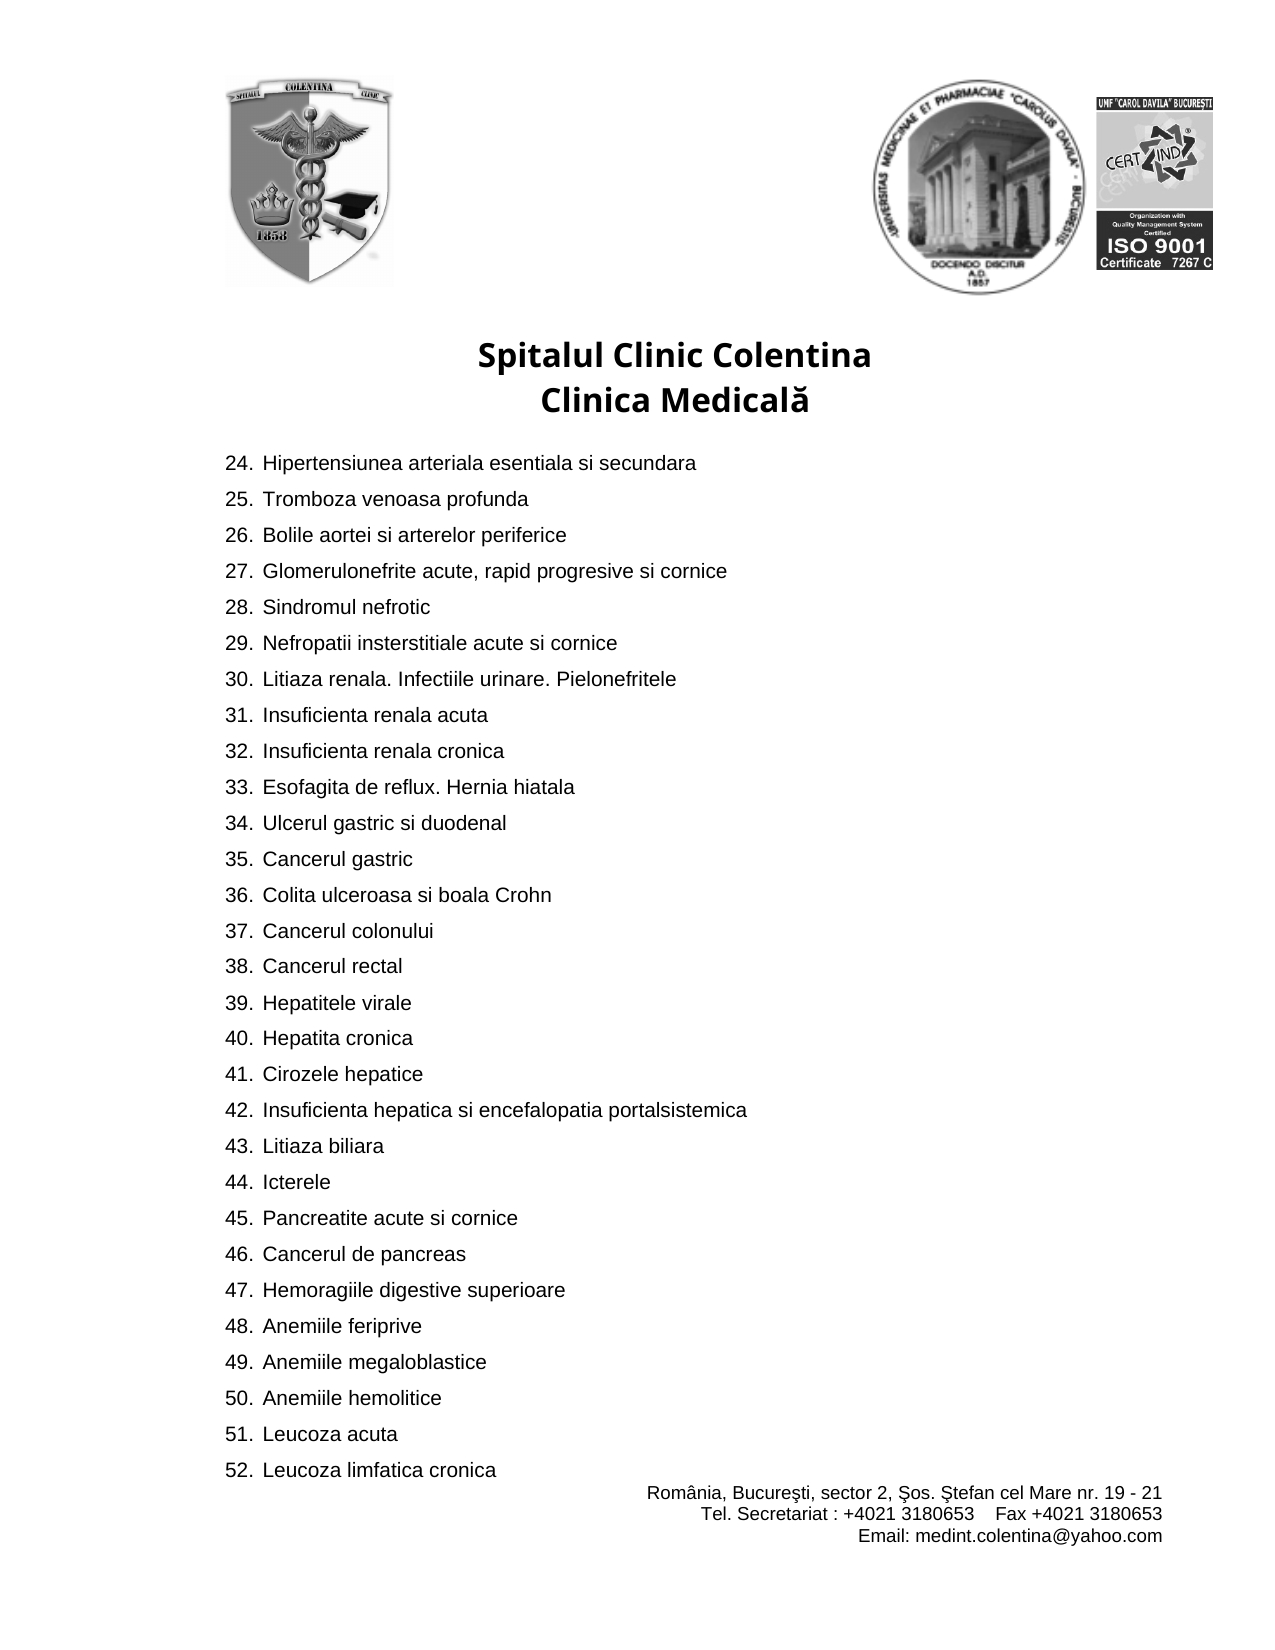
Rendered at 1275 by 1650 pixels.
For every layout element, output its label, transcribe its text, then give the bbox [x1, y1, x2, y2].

picture [225, 75, 394, 287]
list Hipertensiunea arteriala esentiala si secundara [225, 451, 1162, 475]
list Leucoza limfatica cronica [225, 1457, 1162, 1481]
list Anemiile hemolitice [225, 1386, 1162, 1409]
list Anemiile feriprive [225, 1314, 1162, 1338]
list Cancerul rectal [225, 954, 1162, 978]
picture [860, 75, 1095, 294]
list Litiaza biliara [225, 1134, 1162, 1158]
list Anemiile megaloblastice [225, 1350, 1162, 1374]
list Litiaza renala. Infectiile urinare. Pielonefritele [225, 667, 1162, 691]
list Icterele [225, 1170, 1162, 1194]
list Leucoza acuta [225, 1422, 1162, 1446]
list Insuficienta renala acuta [225, 703, 1162, 727]
list Insuficienta hepatica si encefalopatia portalsistemica [225, 1098, 1162, 1122]
list Colita ulceroasa si boala Crohn [225, 882, 1162, 906]
list Hepatita cronica [225, 1026, 1162, 1050]
list Pancreatite acute si cornice [225, 1206, 1162, 1230]
list Hepatitele virale [225, 990, 1162, 1014]
list Hemoragiile digestive superioare [225, 1278, 1162, 1302]
list Sindromul nefrotic [225, 595, 1162, 619]
list Ulcerul gastric si duodenal [225, 811, 1162, 834]
list Cancerul gastric [225, 847, 1162, 871]
list Cancerul de pancreas [225, 1242, 1162, 1266]
list Bolile aortei si arterelor periferice [225, 523, 1162, 547]
list Glomerulonefrite acute, rapid progresive si cornice [225, 559, 1162, 583]
list Esofagita de reflux. Hernia hiatala [225, 775, 1162, 799]
list Nefropatii insterstitiale acute si cornice [225, 631, 1162, 655]
list Tromboza venoasa profunda [225, 487, 1162, 511]
list Cirozele hepatice [225, 1062, 1162, 1086]
list Insuficienta renala cronica [225, 739, 1162, 763]
list Cancerul colonului [225, 918, 1162, 942]
